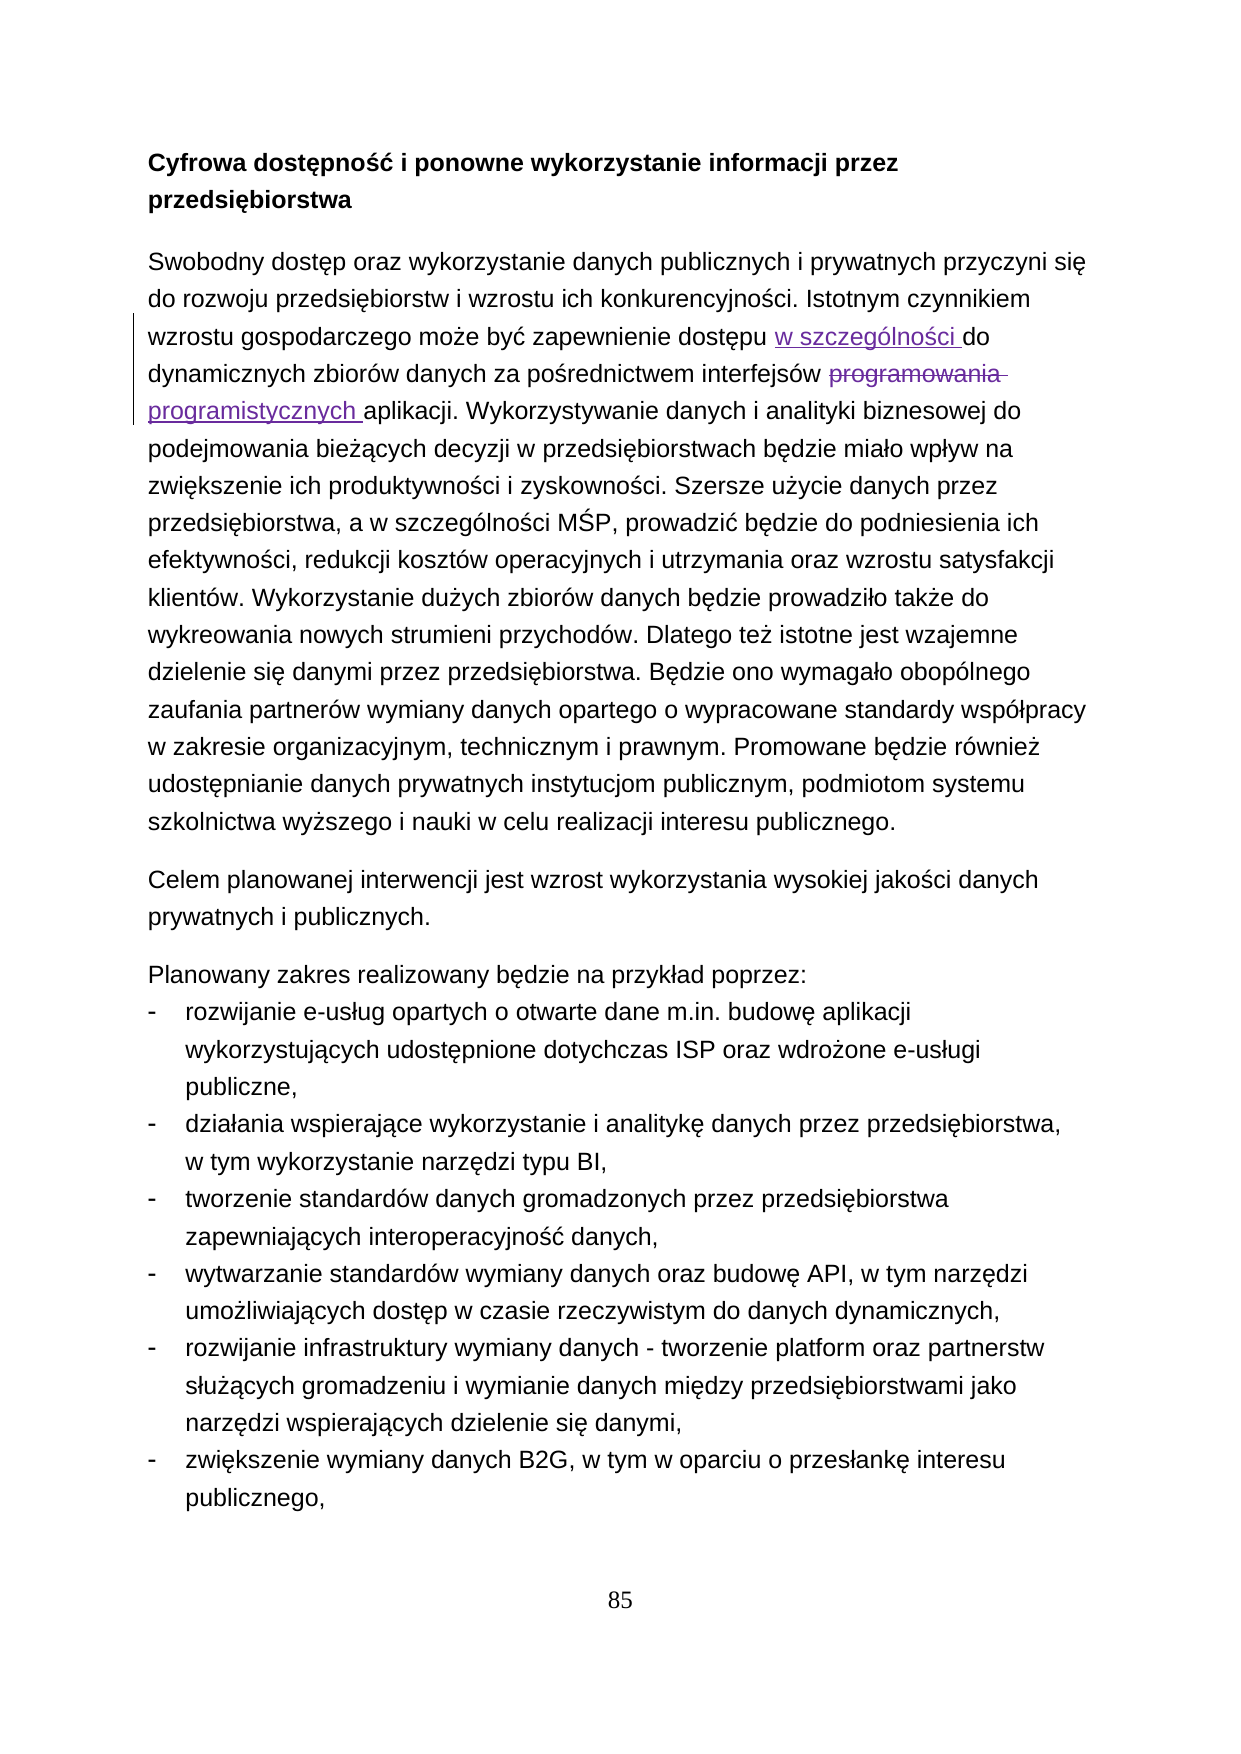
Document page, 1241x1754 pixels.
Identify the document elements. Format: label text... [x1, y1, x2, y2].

list wytwarzanie standardów wymiany danych oraz budowę API, w tym narzędzi umożliwiających dostęp w czasie rzeczywistym do danych dynamicznych, [148, 1259, 1093, 1325]
list działania wspierające wykorzystanie i analitykę danych przez przedsiębiorstwa, w tym wykorzystanie narzędzi typu BI, [148, 1109, 1093, 1176]
list rozwijanie e-usług opartych o otwarte dane m.in. budowę aplikacji wykorzystujących udostępnione dotychczas ISP oraz wdrożone e-usługi publiczne, [148, 997, 1093, 1101]
text Celem planowanej interwencji jest wzrost wykorzystania wysokiej jakości danych prywatnych i publicznych. [148, 865, 1093, 931]
list zwiększenie wymiany danych B2G, w tym w oparciu o przesłankę interesu publicznego, [148, 1445, 1093, 1512]
list rozwijanie infrastruktury wymiany danych - tworzenie platform oraz partnerstw służących gromadzeniu i wymianie danych między przedsiębiorstwami jako narzędzi wspierających dzielenie się danymi, [148, 1333, 1093, 1437]
text Planowany zakres realizowany będzie na przykład poprzez: [148, 960, 1093, 989]
text Swobodny dostęp oraz wykorzystanie danych publicznych i prywatnych przyczyni się do rozwoju przedsiębiorstw i wzrostu ich konkurencyjności. Istotnym czynnikiem wzrostu gospodarczego może być zapewnienie dostępu do dynamicznych zbiorów danych za pośrednictwem interfejsów aplikacji. Wykorzystywanie danych i analityki biznesowej do podejmowania bieżących decyzji w przedsiębiorstwach będzie miało wpływ na zwiększenie ich produktywności i zyskowności. Szersze użycie danych przez przedsiębiorstwa, a w szczególności MŚP, prowadzić będzie do podniesienia ich efektywności, redukcji kosztów operacyjnych i utrzymania oraz wzrostu satysfakcji klientów. Wykorzystanie dużych zbiorów danych będzie prowadziło także do wykreowania nowych strumieni przychodów. Dlatego też istotne jest wzajemne dzielenie się danymi przez przedsiębiorstwa. Będzie ono wymagało obopólnego zaufania partnerów wymiany danych opartego o wypracowane standardy współpracy w zakresie organizacyjnym, technicznym i prawnym. Promowane będzie również udostępnianie danych prywatnych instytucjom publicznym, podmiotom systemu szkolnictwa wyższego i nauki w celu realizacji interesu publicznego. [148, 247, 1093, 835]
list tworzenie standardów danych gromadzonych przez przedsiębiorstwa zapewniających interoperacyjność danych, [148, 1184, 1093, 1250]
subtitle Cyfrowa dostępność i ponowne wykorzystanie informacji przez przedsiębiorstwa [148, 148, 1093, 214]
